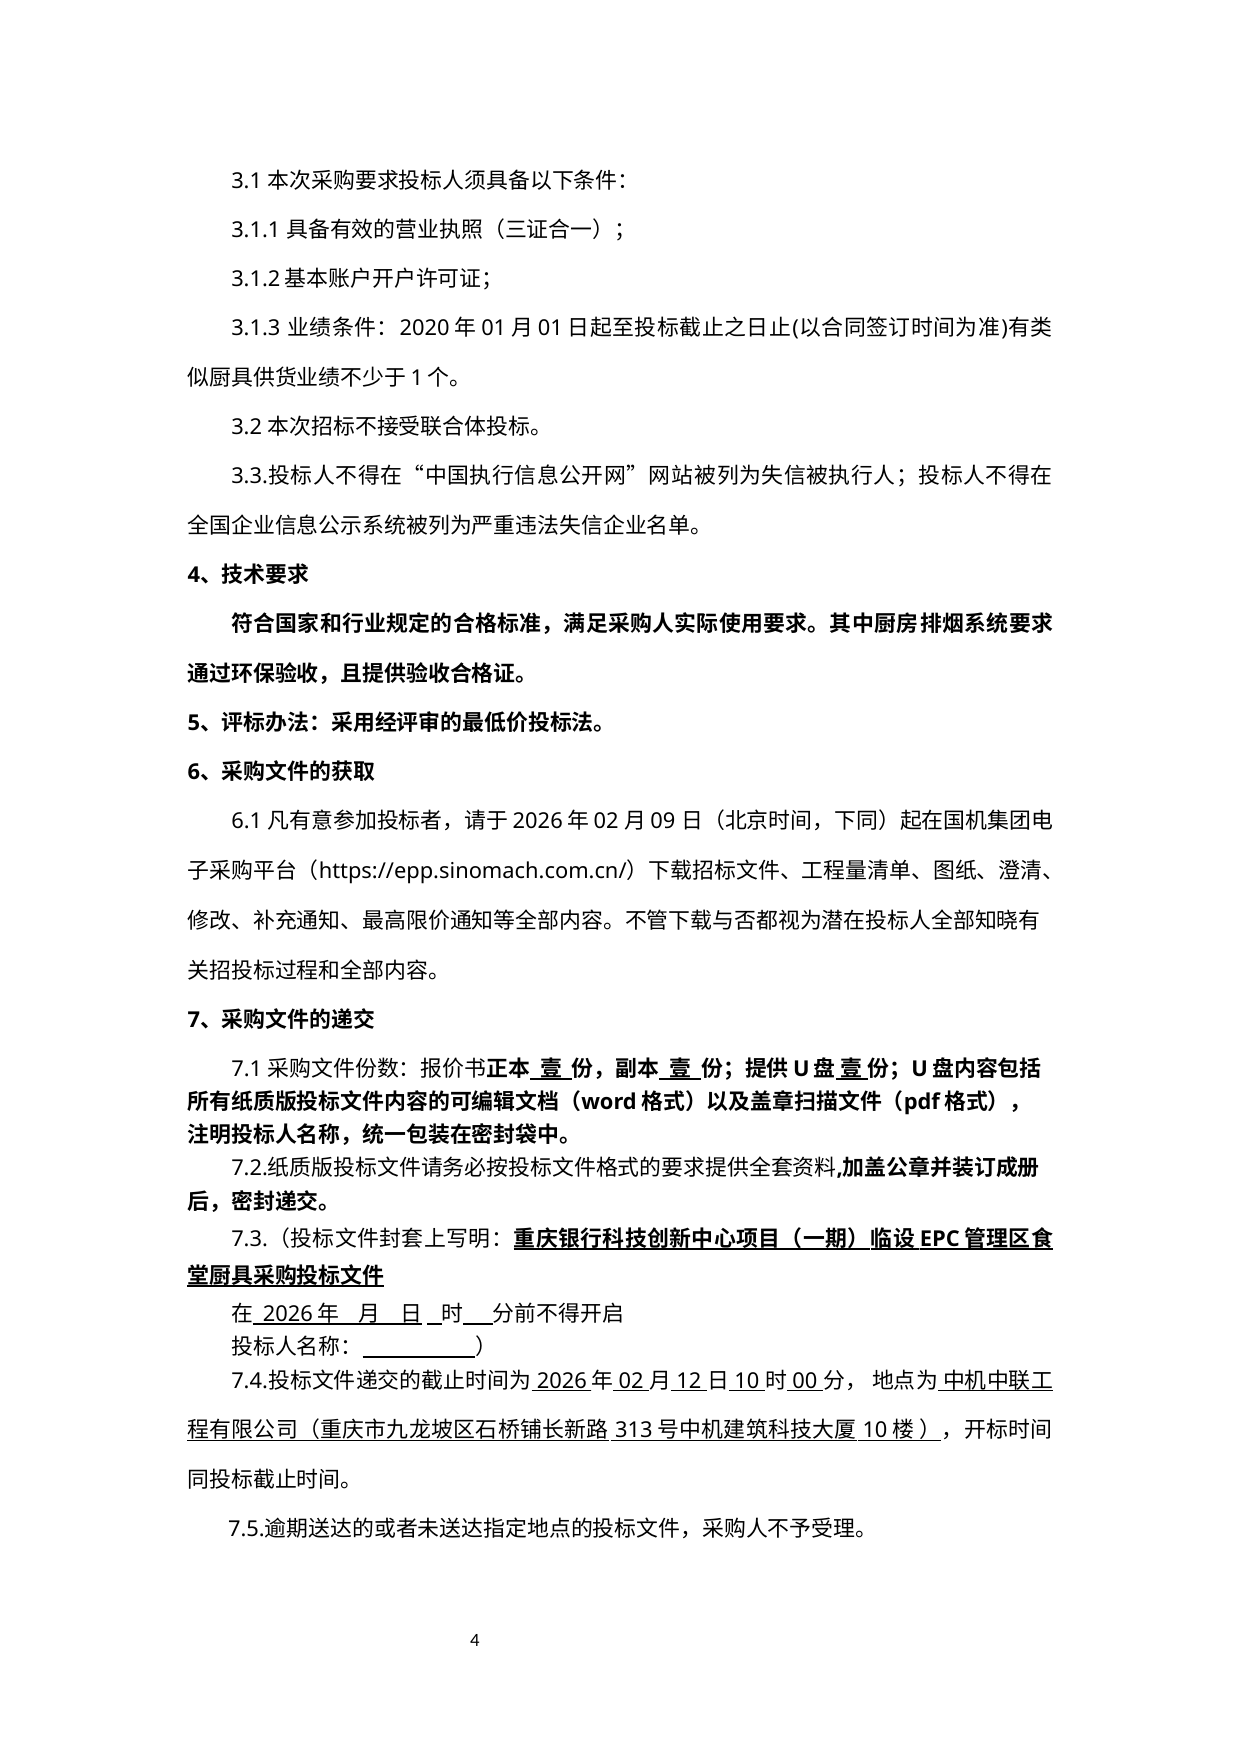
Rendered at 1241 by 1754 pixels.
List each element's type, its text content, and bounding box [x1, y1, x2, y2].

text 投标人名称： ） [187, 1329, 1053, 1362]
subtitle 6、采购文件的获取 [187, 753, 1053, 787]
subtitle 5、评标办法：采用经评审的最低价投标法。 [187, 704, 1053, 738]
text 在 2026年 月 日 时 分前不得开启 [187, 1291, 1053, 1329]
text 4、技术要求 [187, 556, 1053, 590]
text 3.3.投标人不得在“中国执行信息公开网”网站被列为失信被执行人；投标人不得在全国企业信息公示系统被列为严重违法失信企业名单。 [187, 458, 1053, 541]
subtitle 7、采购文件的递交 [187, 1001, 1053, 1034]
text 3.1.3 业绩条件：2020年01月01日起至投标截止之日止(以合同签订时间为准)有类似厨具供货业绩不少于1个。 [187, 310, 1053, 393]
text 7.5.逾期送达的或者未送达指定地点的投标文件，采购人不予受理。 [187, 1511, 1053, 1544]
text 7.1 采购文件份数：报价书正本 壹 份，副本 壹 份；提供U盘 壹 份；U盘内容包括所有纸质版投标文件内容的可编辑文档（word格式）以及盖章扫描文件（pdf格式），注明投标人名称，统一包装在密封袋中。 [187, 1050, 1053, 1150]
text 7.2.纸质版投标文件请务必按投标文件格式的要求提供全套资料,加盖公章并装订成册后，密封递交。 [187, 1150, 1053, 1216]
text 3.2 本次招标不接受联合体投标。 [187, 408, 1053, 442]
text 6.1 凡有意参加投标者，请于2026年02 月09 日（北京时间，下同）起在国机集团电子采购平台（https://epp.sinomach.com.cn/）下载招标文件、工程量清单、图纸、澄清、修改、补充通知、最高限价通知等全部内容。不管下载与否都视为潜在投标人全部知晓有关招投标过程和全部内容。 [187, 802, 1053, 985]
text 7.3.（投标文件封套上写明：重庆银行科技创新中心项目（一期）临设EPC管理区食堂厨具采购投标文件 [187, 1216, 1053, 1291]
text 3.1.2基本账户开户许可证； [187, 261, 1053, 294]
text 3.1 本次采购要求投标人须具备以下条件： [187, 162, 1053, 196]
text 7.4.投标文件递交的截止时间为 2026年 02 月 12 日 10 时 00 分， 地点为 中机中联工程有限公司（重庆市九龙坡区石桥铺长新路313号中机建筑科技大厦10楼 ），开标时间同投标截止时间。 [187, 1362, 1053, 1495]
text 3.1.1 具备有效的营业执照（三证合一）； [187, 212, 1053, 245]
text 符合国家和行业规定的合格标准，满足采购人实际使用要求。其中厨房排烟系统要求通过环保验收，且提供验收合格证。 [187, 606, 1053, 688]
